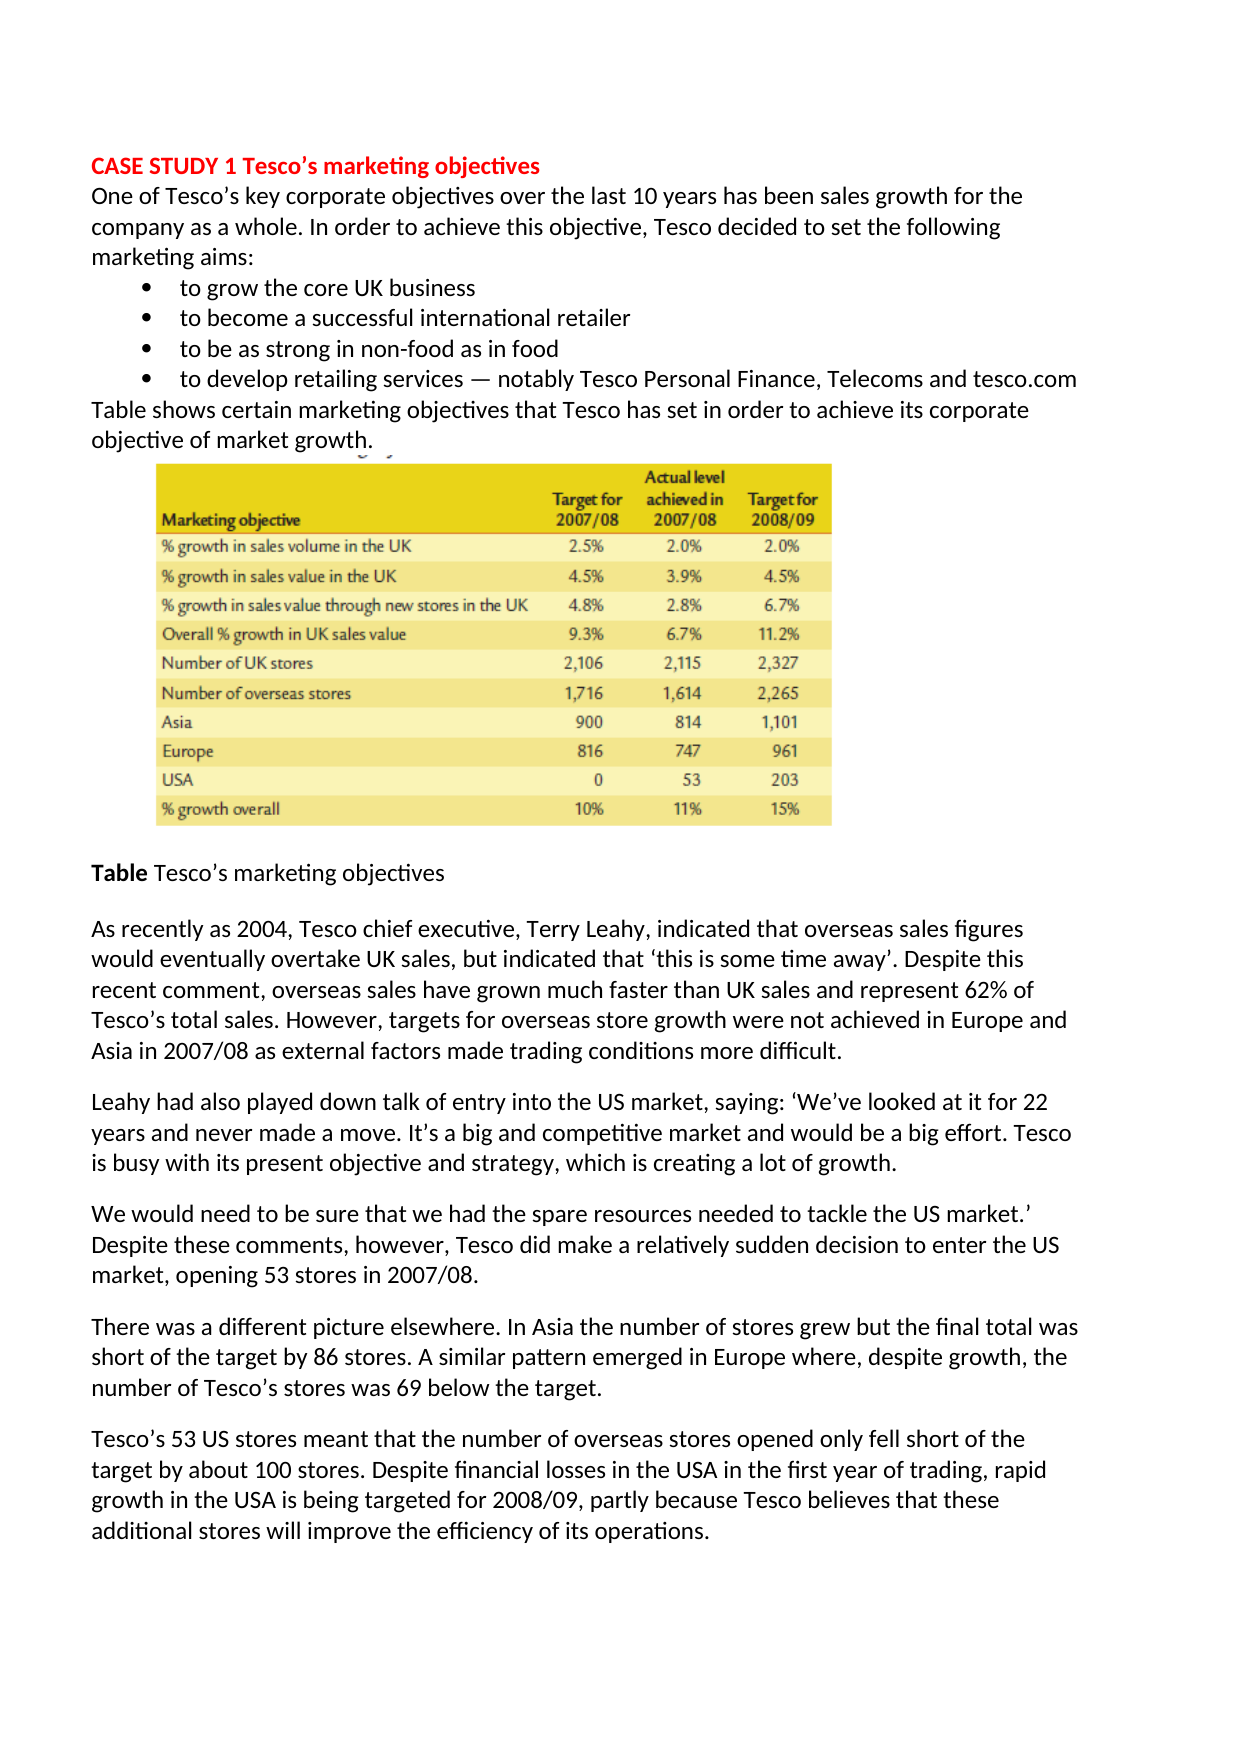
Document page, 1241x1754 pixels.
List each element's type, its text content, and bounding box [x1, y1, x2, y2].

text Table shows certain marketing objectives that Tesco has set in order to achieve its corporate objective of market growth. [91, 394, 1090, 455]
list to grow the core UK business [142, 272, 1090, 303]
text One of Tesco’s key corporate objectives over the last 10 years has been sales growth for the company as a whole. In order to achieve this objective, Tesco decided to set the following marketing aims: [91, 181, 1090, 272]
text Tesco’s 53 US stores meant that the number of overseas stores opened only fell short of the target by about 100 stores. Despite financial losses in the USA in the first year of trading, rapid growth in the USA is being targeted for 2008/09, partly because Tesco believes that these additional stores will improve the efficiency of its operations. [91, 1423, 1090, 1546]
text There was a different picture elsewhere. In Asia the number of stores grew but the final total was short of the target by 86 stores. A similar pattern emerged in Europe where, despite growth, the number of Tesco’s stores was 69 below the target. [91, 1311, 1090, 1403]
text Table Tesco’s marketing objectives [91, 857, 1090, 887]
list to become a successful international retailer [142, 303, 1090, 333]
list to be as strong in non-food as in food [142, 333, 1090, 364]
picture [150, 455, 839, 832]
text Leahy had also played down talk of entry into the US market, saying: ‘We’ve looked at it for 22 years and never made a move. It’s a big and competitive market and would be a big effort. Tesco is busy with its present objective and strategy, which is creating a lot of growth. [91, 1086, 1090, 1178]
text We would need to be sure that we had the spare resources needed to tackle the US market.’ Despite these comments, however, Tesco did make a relatively sudden decision to enter the US market, opening 53 stores in 2007/08. [91, 1199, 1090, 1290]
text As recently as 2004, Tesco chief executive, Terry Leahy, indicated that overseas sales figures would eventually overtake UK sales, but indicated that ‘this is some time away’. Despite this recent comment, overseas sales have grown much faster than UK sales and represent 62% of Tesco’s total sales. However, targets for overseas store growth were not achieved in Europe and Asia in 2007/08 as external factors made trading conditions more difficult. [91, 913, 1090, 1065]
text CASE STUDY 1 Tesco’s marketing objectives [91, 150, 1090, 181]
list to develop retailing services — notably Tesco Personal Finance, Telecoms and tesco.com [142, 364, 1090, 394]
